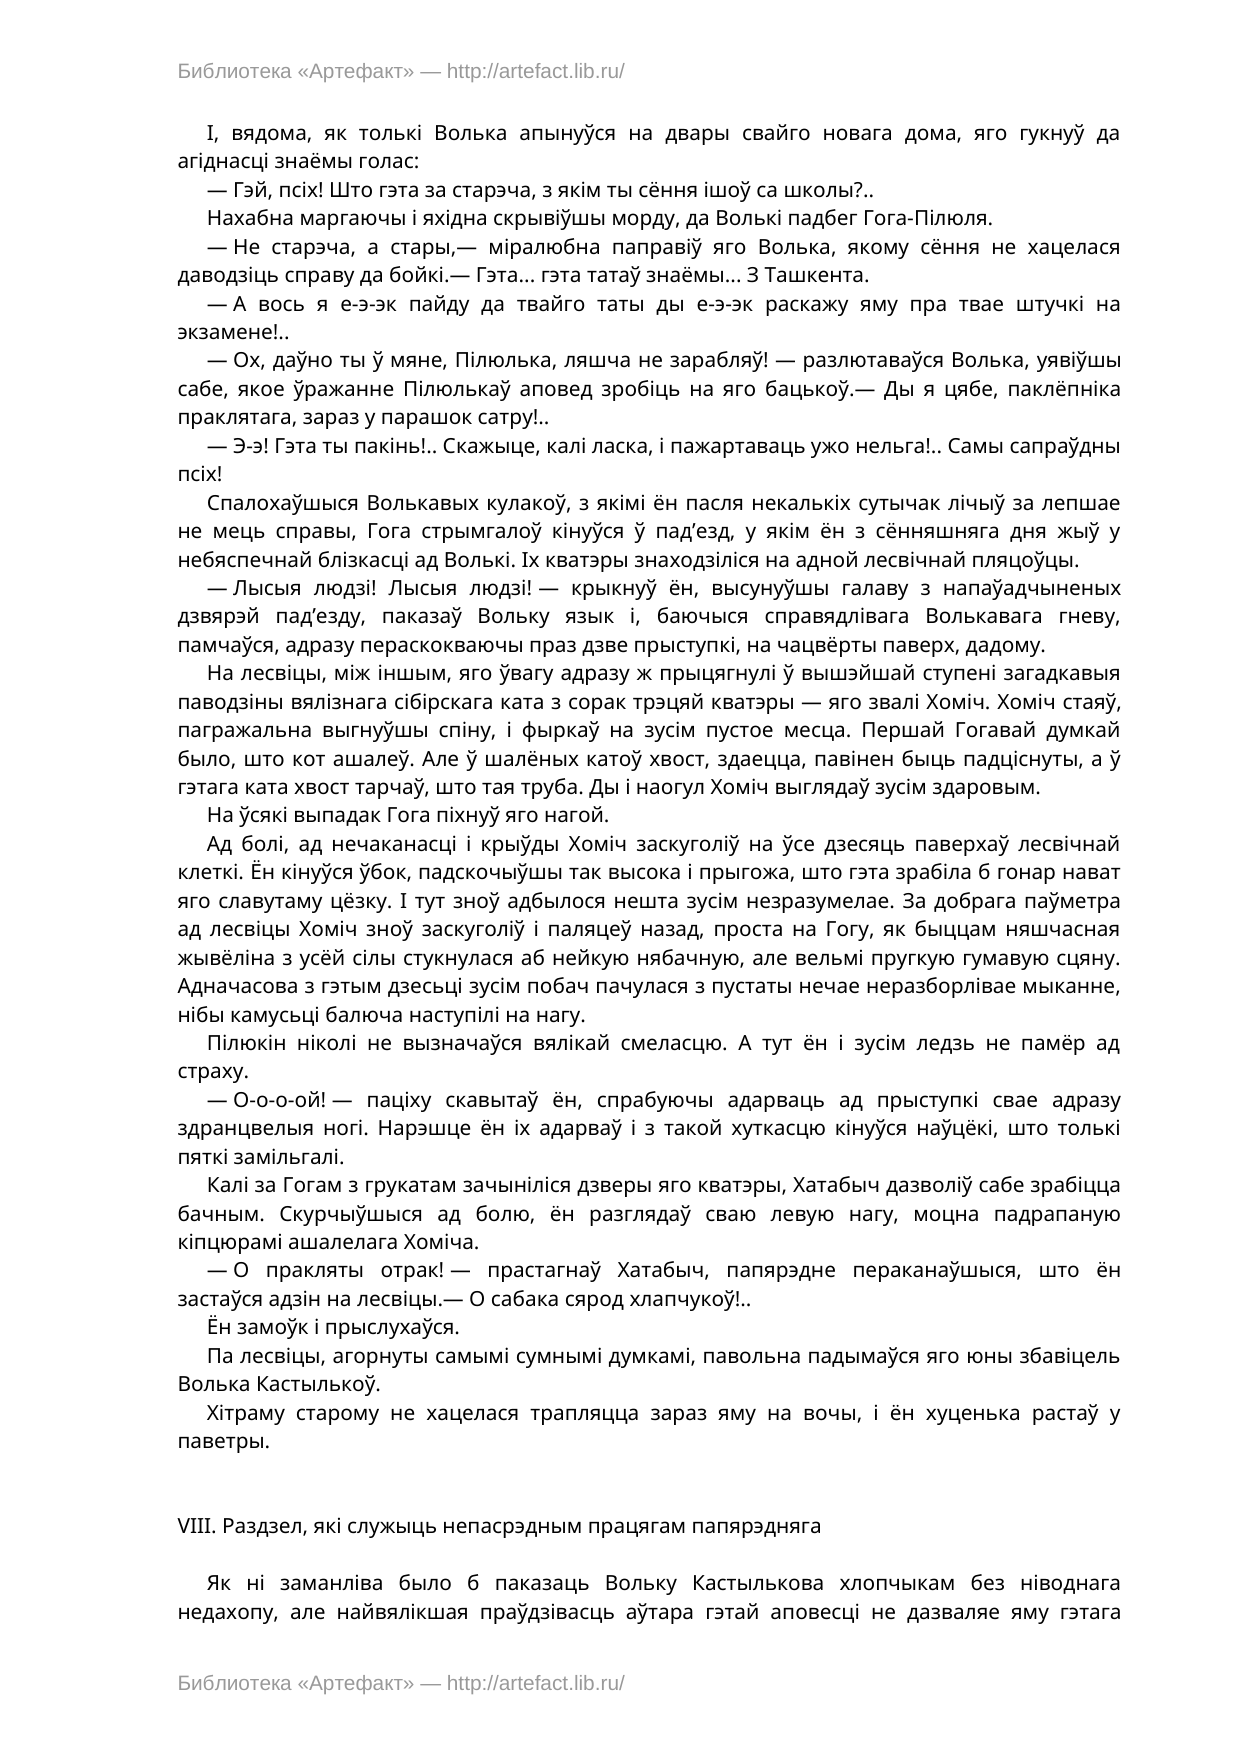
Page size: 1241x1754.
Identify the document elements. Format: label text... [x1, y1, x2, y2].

text І, вядома, як толькі Волька апынуўся на двары свайго новага дома, яго гукнуў да агіднасці знаёмы голас: [177, 118, 1122, 175]
text На лесвіцы, між іншым, яго ўвагу адразу ж прыцягнулі ў вышэйшай ступені загадкавыя паводзіны вялізнага сібірскага ката з сорак трэцяй кватэры — яго звалі Хоміч. Хоміч стаяў, пагражальна выгнуўшы спіну, і фыркаў на зусім пустое месца. Першай Гогавай думкай было, што кот ашалеў. Але ў шалёных катоў хвост, здаецца, павінен быць падціснуты, а ў гэтага ката хвост тарчаў, што тая труба. Ды і наогул Хоміч выглядаў зусім здаровым. [177, 658, 1122, 801]
text Па лесвіцы, агорнуты самымі сумнымі думкамі, павольна падымаўся яго юны збавіцель Волька Кастылькоў. [177, 1341, 1122, 1398]
text — Ох, даўно ты ў мяне, Пілюлька, ляшча не зарабляў! — разлютаваўся Волька, уявіўшы сабе, якое ўражанне Пілюлькаў аповед зробіць на яго бацькоў.— Ды я цябе, паклёпніка праклятага, зараз у парашок сатру!.. [177, 346, 1122, 431]
subtitle VIII. Раздзел, які служыць непасрэдным працягам папярэдняга [177, 1512, 1122, 1540]
text Калі за Гогам з грукатам зачыніліся дзверы яго кватэры, Хатабыч дазволіў сабе зрабіцца бачным. Скурчыўшыся ад болю, ён разглядаў сваю левую нагу, моцна падрапаную кіпцюрамі ашалелага Хоміча. [177, 1170, 1122, 1256]
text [177, 1568, 1122, 1625]
text Нахабна маргаючы і яхідна скрывіўшы морду, да Волькі падбег Гога-Пілюля. [177, 203, 1122, 232]
text На ўсякі выпадак Гога піхнуў яго нагой. [177, 801, 1122, 829]
text — Гэй, псіх! Што гэта за старэча, з якім ты сёння ішоў са школы?.. [177, 175, 1122, 203]
text — Лысыя людзі! Лысыя людзі! — крыкнуў ён, высунуўшы галаву з напаўадчыненых дзвярэй пад’езду, паказаў Вольку язык і, баючыся справядлівага Волькавага гневу, памчаўся, адразу пераскокваючы праз дзве прыступкі, на чацвёрты паверх, дадому. [177, 573, 1122, 658]
text Хітраму старому не хацелася трапляцца зараз яму на вочы, і ён хуценька растаў у паветры. [177, 1398, 1122, 1455]
text — О пракляты отрак! — прастагнаў Хатабыч, папярэдне пераканаўшыся, што ён застаўся адзін на лесвіцы.— О сабака сярод хлапчукоў!.. [177, 1256, 1122, 1312]
text — Не старэча, а стары,— міралюбна паправіў яго Волька, якому сёння не хацелася даводзіць справу да бойкі.— Гэта... гэта татаў знаёмы... З Ташкента. [177, 232, 1122, 289]
text Пілюкін ніколі не вызначаўся вялікай смеласцю. А тут ён і зусім ледзь не памёр ад страху. [177, 1028, 1122, 1085]
text Ад болі, ад нечаканасці і крыўды Хоміч заскуголіў на ўсе дзесяць паверхаў лесвічнай клеткі. Ён кінуўся ўбок, падскочыўшы так высока і прыгожа, што гэта зрабіла б гонар нават яго славутаму цёзку. І тут зноў адбылося нешта зусім незразумелае. За добрага паўметра ад лесвіцы Хоміч зноў заскуголіў і паляцеў назад, проста на Гогу, як быццам няшчасная жывёліна з усёй сілы стукнулася аб нейкую нябачную, але вельмі пругкую гумавую сцяну. Адначасова з гэтым дзесьці зусім побач пачулася з пустаты нечае неразборлівае мыканне, нібы камусьці балюча наступілі на нагу. [177, 829, 1122, 1028]
text — О-о-о-ой! — паціху скавытаў ён, спрабуючы адарваць ад прыступкі свае адразу здранцвелыя ногі. Нарэшце ён іх адарваў і з такой хуткасцю кінуўся наўцёкі, што толькі пяткі замільгалі. [177, 1085, 1122, 1170]
text — Э-э! Гэта ты пакінь!.. Скажыце, калі ласка, і пажартаваць ужо нельга!.. Самы сапраўдны псіх! [177, 431, 1122, 488]
text — А вось я е-э-эк пайду да твайго таты ды е-э-эк раскажу яму пра твае штучкі на экзамене!.. [177, 289, 1122, 346]
text Ён замоўк і прыслухаўся. [177, 1312, 1122, 1341]
text Спалохаўшыся Волькавых кулакоў, з якімі ён пасля некалькіх сутычак лічыў за лепшае не мець справы, Гога стрымгалоў кінуўся ў пад’езд, у якім ён з сённяшняга дня жыў у небяспечнай блізкасці ад Волькі. Іх кватэры знаходзіліся на адной лесвічнай пляцоўцы. [177, 488, 1122, 573]
